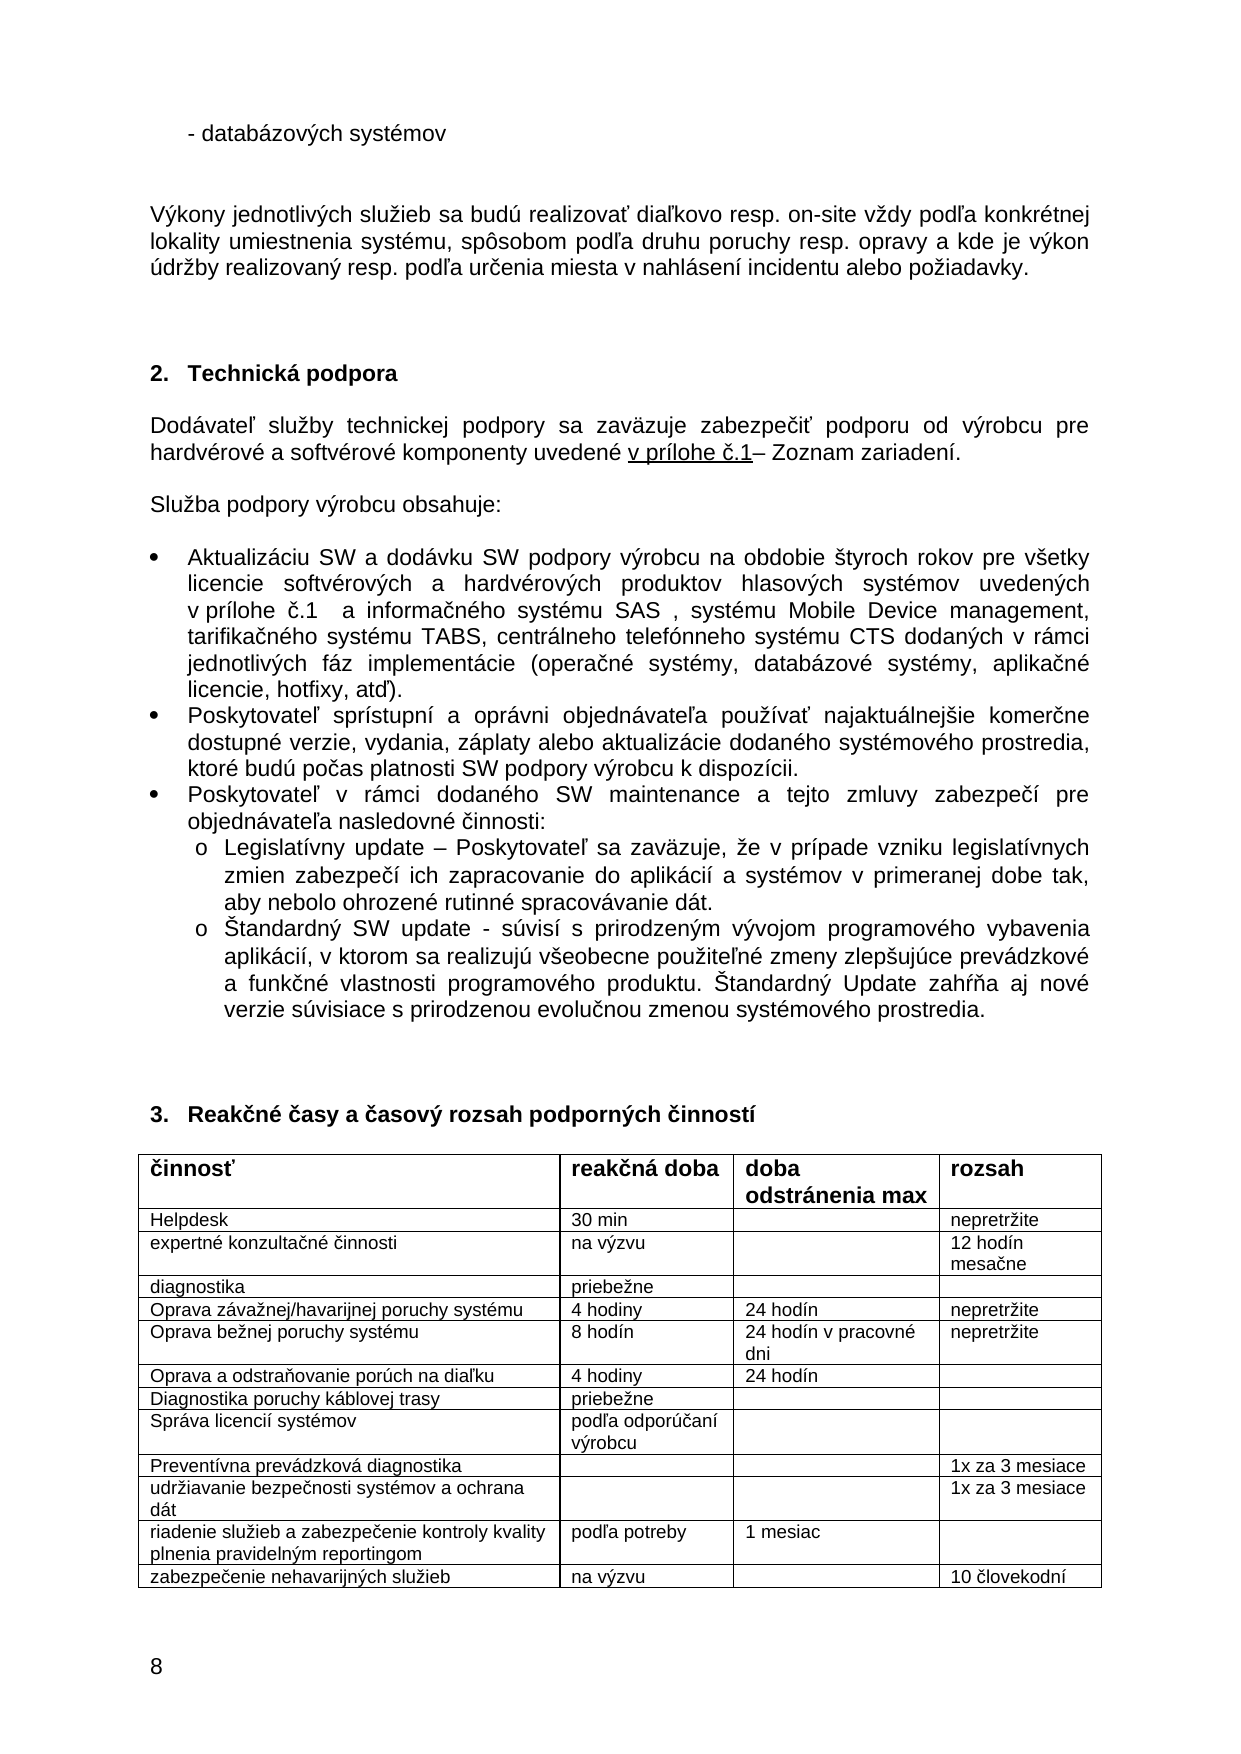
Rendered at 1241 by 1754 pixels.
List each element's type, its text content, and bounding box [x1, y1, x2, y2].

table_cell udržiavanie bezpečnosti systémov a ochrana dát [139, 1477, 559, 1520]
list Reakčné časy a časový rozsah podporných činností [150, 1101, 1090, 1128]
table_header doba odstránenia max [734, 1155, 939, 1208]
table_cell [940, 1365, 1101, 1387]
table_cell [561, 1455, 733, 1476]
list Legislatívny update – Poskytovateľ sa zaväzuje, že v prípade vzniku legislatívnych zmien zabezpečí ich zapracovanie do aplikácií a systémov v primeranej dobe tak, aby nebolo ohrozené rutinné spracovávanie dát. [194, 834, 1090, 915]
table_cell Oprava a odstraňovanie porúch na diaľku [139, 1365, 559, 1387]
table_cell [734, 1232, 939, 1275]
table_cell [734, 1276, 939, 1297]
table_cell 12 hodín mesačne [940, 1232, 1101, 1275]
text Služba podpory výrobcu obsahuje: [150, 491, 1090, 518]
table_cell 30 min [561, 1209, 733, 1231]
table_cell priebežne [561, 1276, 733, 1297]
table_cell [734, 1455, 939, 1476]
table_cell [734, 1209, 939, 1231]
table_cell 24 hodín [734, 1298, 939, 1320]
table_cell Oprava závažnej/havarijnej poruchy systému [139, 1298, 559, 1320]
table_cell [561, 1477, 733, 1520]
table_cell podľa odporúčaní výrobcu [561, 1410, 733, 1453]
text Výkony jednotlivých služieb sa budú realizovať diaľkovo resp. on-site vždy podľa konkrétnej lokality umiestnenia systému, spôsobom podľa druhu poruchy resp. opravy a kde je výkon údržby realizovaný resp. podľa určenia miesta v nahlásení incidentu alebo požiadavky. [150, 201, 1090, 281]
table_cell Preventívna prevádzková diagnostika [139, 1455, 559, 1476]
table_cell [940, 1410, 1101, 1453]
table_cell Oprava bežnej poruchy systému [139, 1321, 559, 1364]
table_cell na výzvu [561, 1232, 733, 1275]
table_cell [940, 1388, 1101, 1409]
table_cell 4 hodiny [561, 1365, 733, 1387]
table_cell 8 hodín [561, 1321, 733, 1364]
table_cell 24 hodín v pracovné dni [734, 1321, 939, 1364]
list Poskytovateľ sprístupní a oprávni objednávateľa používať najaktuálnejšie komerčne dostupné verzie, vydania, záplaty alebo aktualizácie dodaného systémového prostredia, ktoré budú počas platnosti SW podpory výrobcu k dispozícii. [150, 702, 1090, 781]
table_cell diagnostika [139, 1276, 559, 1297]
table_cell 24 hodín [734, 1365, 939, 1387]
table_cell Diagnostika poruchy káblovej trasy [139, 1388, 559, 1409]
table_cell [734, 1477, 939, 1520]
table_cell nepretržite [940, 1321, 1101, 1364]
table_cell nepretržite [940, 1298, 1101, 1320]
table_header rozsah [940, 1155, 1101, 1208]
table_cell nepretržite [940, 1209, 1101, 1231]
text Dodávateľ služby technickej podpory sa zaväzuje zabezpečiť podporu od výrobcu pre hardvérové a softvérové komponenty uvedené v prílohe č.1– Zoznam zariadení. [150, 412, 1090, 465]
table_cell [734, 1410, 939, 1453]
table_cell [940, 1521, 1101, 1564]
table_cell 1x za 3 mesiace [940, 1477, 1101, 1520]
table_cell Správa licencií systémov [139, 1410, 559, 1453]
table_cell 1 mesiac [734, 1521, 939, 1564]
table_cell riadenie služieb a zabezpečenie kontroly kvality plnenia pravidelným reportingom [139, 1521, 559, 1564]
table_cell [734, 1388, 939, 1409]
table_cell [734, 1565, 939, 1587]
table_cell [139, 1565, 559, 1587]
table_cell 4 hodiny [561, 1298, 733, 1320]
list Štandardný SW update - súvisí s prirodzeným vývojom programového vybavenia aplikácií, v ktorom sa realizujú všeobecne použiteľné zmeny zlepšujúce prevádzkové a funkčné vlastnosti programového produktu. Štandardný Update zahŕňa aj nové verzie súvisiace s prirodzenou evolučnou zmenou systémového prostredia. [194, 915, 1090, 1022]
table_header reakčná doba [561, 1155, 733, 1208]
table_cell na výzvu [561, 1565, 733, 1587]
table_header činnosť [139, 1155, 559, 1208]
list Poskytovateľ v rámci dodaného SW maintenance a tejto zmluvy zabezpečí pre objednávateľa nasledovné činnosti: [150, 781, 1090, 834]
table_cell 1x za 3 mesiace [940, 1455, 1101, 1476]
text - databázových systémov [187, 120, 1090, 146]
list Technická podpora [150, 359, 1090, 386]
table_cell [940, 1565, 1101, 1587]
list Aktualizáciu SW a dodávku SW podpory výrobcu na obdobie štyroch rokov pre všetky licencie softvérových a hardvérových produktov hlasových systémov uvedených v prílohe č.1 a informačného systému SAS , systému Mobile Device management, tarifikačného systému TABS, centrálneho telefónneho systému CTS dodaných v rámci jednotlivých fáz implementácie (operačné systémy, databázové systémy, aplikačné licencie, hotfixy, atď). [150, 544, 1090, 702]
table_cell [940, 1276, 1101, 1297]
table_cell podľa potreby [561, 1521, 733, 1564]
table_cell Helpdesk [139, 1209, 559, 1231]
table_cell expertné konzultačné činnosti [139, 1232, 559, 1275]
table_cell priebežne [561, 1388, 733, 1409]
